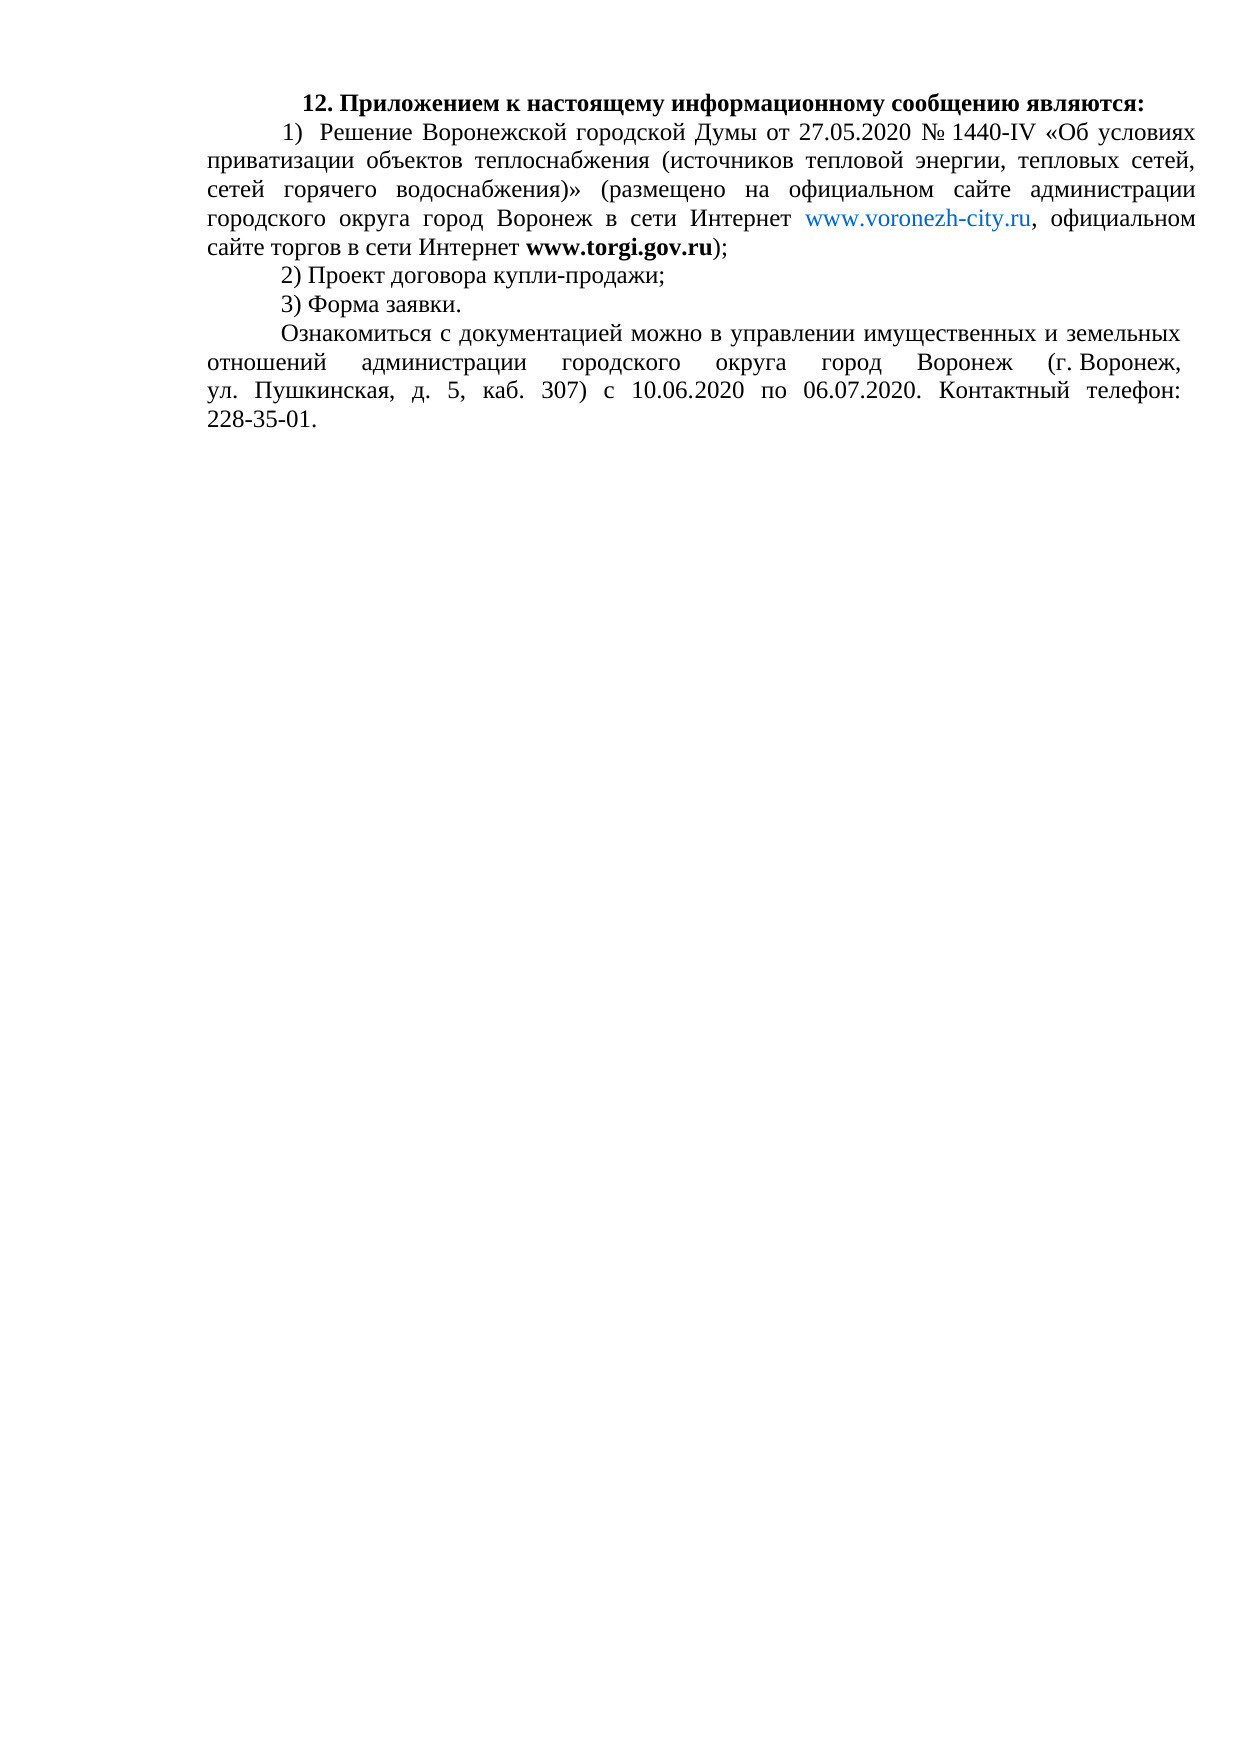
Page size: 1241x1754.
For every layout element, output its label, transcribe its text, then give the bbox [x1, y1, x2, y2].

text 3) Форма заявки. [207, 289, 1181, 318]
subtitle 1) Решение Воронежской городской Думы от 27.05.2020 № 1440-IV «Об условиях приватизации объектов теплоснабжения (источников тепловой энергии, тепловых сетей, сетей горячего водоснабжения)» (размещено на официальном сайте администрации городского округа город Воронеж в сети Интернет www.voronezh-city.ru, официальном сайте торгов в сети Интернет www.torgi.gov.ru); [207, 117, 1196, 260]
text Ознакомиться с документацией можно в управлении имущественных и земельных отношений администрации городского округа город Воронеж (г. Воронеж, ул. Пушкинская, д. 5, каб. 307) с 10.06.2020 по 06.07.2020. Контактный телефон: 228-35-01. [207, 318, 1181, 433]
text 2) Проект договора купли-продажи; [207, 260, 1181, 289]
text 12. Приложением к настоящему информационному сообщению являются: [207, 88, 1181, 117]
